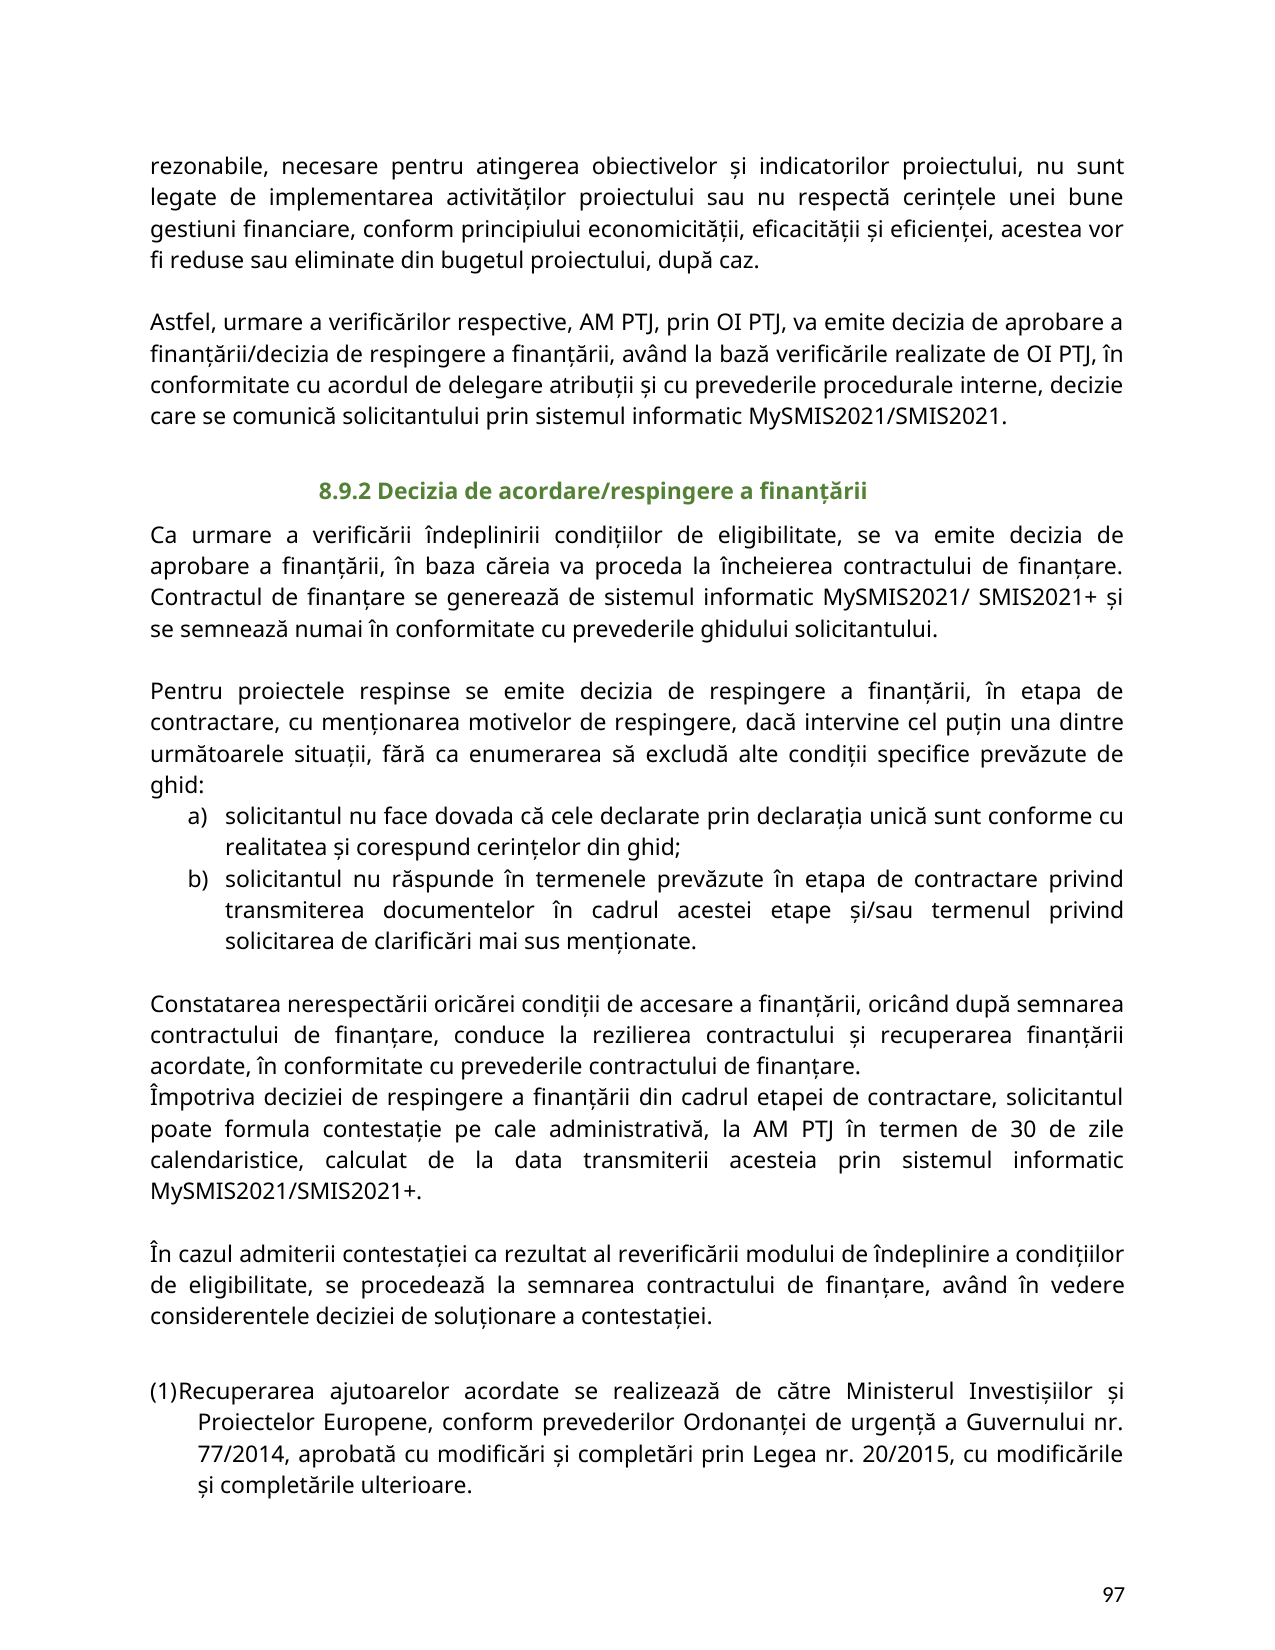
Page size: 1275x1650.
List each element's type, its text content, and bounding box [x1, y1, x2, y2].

list Recuperarea ajutoarelor acordate se realizează de către Ministerul Investișiilor și Proiectelor Europene, conform prevederilor Ordonanței de urgență a Guvernului nr. 77/2014, aprobată cu modificări și completări prin Legea nr. 20/2015, cu modificările și completările ulterioare. [150, 1375, 1125, 1500]
text Constatarea nerespectării oricărei condiții de accesare a finanțării, oricând după semnarea contractului de finanțare, conduce la rezilierea contractului și recuperarea finanțării acordate, în conformitate cu prevederile contractului de finanțare. [150, 987, 1125, 1081]
text Împotriva deciziei de respingere a finanțării din cadrul etapei de contractare, solicitantul poate formula contestație pe cale administrativă, la AM PTJ în termen de 30 de zile calendaristice, calculat de la data transmiterii acesteia prin sistemul informatic MySMIS2021/SMIS2021+. [150, 1081, 1125, 1206]
text Ca urmare a verificării îndeplinirii condițiilor de eligibilitate, se va emite decizia de aprobare a finanțării, în baza căreia va proceda la încheierea contractului de finanțare. Contractul de finanțare se generează de sistemul informatic MySMIS2021/ SMIS2021+ și se semnează numai în conformitate cu prevederile ghidului solicitantului. [150, 519, 1125, 644]
subtitle 8.9.2 Decizia de acordare/respingere a finanțării [319, 475, 1125, 506]
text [150, 150, 1125, 275]
list solicitantul nu face dovada că cele declarate prin declarația unică sunt conforme cu realitatea și corespund cerințelor din ghid; [187, 800, 1125, 862]
list solicitantul nu răspunde în termenele prevăzute în etapa de contractare privind transmiterea documentelor în cadrul acestei etape și/sau termenul privind solicitarea de clarificări mai sus menționate. [187, 862, 1125, 956]
text În cazul admiterii contestaţiei ca rezultat al reverificării modului de îndeplinire a condiţiilor de eligibilitate, se procedează la semnarea contractului de finanţare, având în vedere considerentele deciziei de soluţionare a contestaţiei. [150, 1237, 1125, 1331]
text Pentru proiectele respinse se emite decizia de respingere a finanțării, în etapa de contractare, cu menționarea motivelor de respingere, dacă intervine cel puțin una dintre următoarele situații, fără ca enumerarea să excludă alte condiții specifice prevăzute de ghid: [150, 675, 1125, 800]
text Astfel, urmare a verificărilor respective, AM PTJ, prin OI PTJ, va emite decizia de aprobare a finanțării/decizia de respingere a finanțării, având la bază verificările realizate de OI PTJ, în conformitate cu acordul de delegare atribuții și cu prevederile procedurale interne, decizie care se comunică solicitantului prin sistemul informatic MySMIS2021/SMIS2021. [150, 306, 1125, 431]
